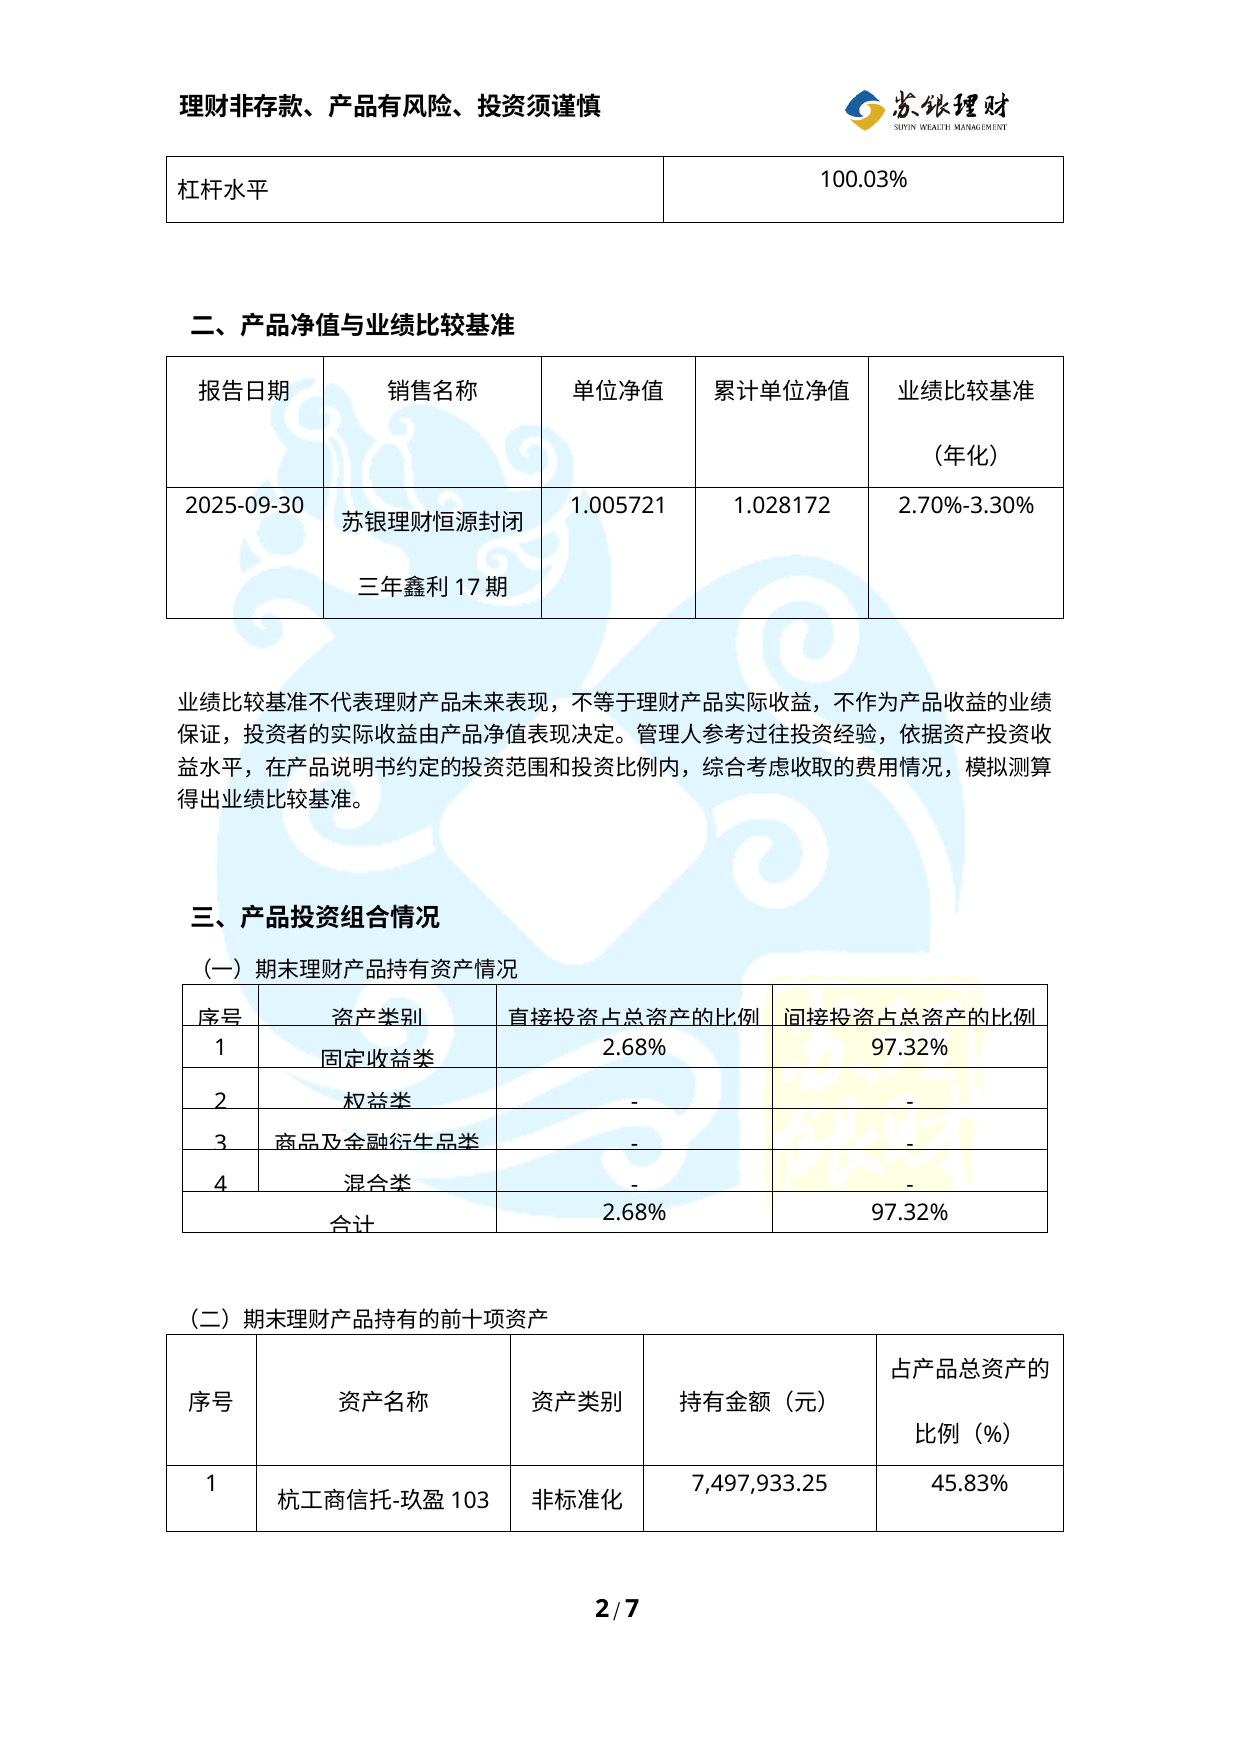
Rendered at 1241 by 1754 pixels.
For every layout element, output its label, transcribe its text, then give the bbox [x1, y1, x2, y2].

table_cell - [497, 1150, 772, 1191]
table_header 累计单位净值 [696, 357, 868, 487]
table_cell 1 [167, 1466, 256, 1531]
table_cell 1 [183, 1026, 258, 1067]
table_cell 固定收益类 [259, 1026, 496, 1067]
table_cell 100.03% [664, 157, 1063, 222]
table_header 间接投资占总资产的比例 [773, 985, 1047, 1025]
subtitle 三、产品投资组合情况 [190, 883, 1053, 948]
table_cell 权益类 [259, 1068, 496, 1108]
table_cell 45.83% [877, 1466, 1063, 1531]
table_header 持有金额（元） [644, 1335, 876, 1465]
table_header 单位净值 [542, 357, 695, 487]
table_cell 混合类 [259, 1150, 496, 1191]
table_header 直接投资占总资产的比例 [497, 985, 772, 1025]
table_cell 1.028172 [696, 488, 868, 618]
table_cell 1.005721 [542, 488, 695, 618]
table_cell 97.32% [773, 1192, 1047, 1232]
table_cell 杠杆水平 [167, 157, 663, 222]
table_header 资产类别 [259, 985, 496, 1025]
subtitle （一）期末理财产品持有资产情况 [190, 951, 1053, 984]
table_cell 2.68% [497, 1192, 772, 1232]
table_cell 2025-09-30 [167, 488, 323, 618]
table_cell 杭工商信托-玖盈103号-富阳交通-第三期 [257, 1466, 510, 1531]
subtitle （二）期末理财产品持有的前十项资产 [177, 1302, 1053, 1334]
table_cell 非标准化债权类资产 [511, 1466, 643, 1531]
table_cell 3 [183, 1109, 258, 1149]
text 业绩比较基准不代表理财产品未来表现，不等于理财产品实际收益，不作为产品收益的业绩保证，投资者的实际收益由产品净值表现决定。管理人参考过往投资经验，依据资产投资收益水平，在产品说明书约定的投资范围和投资比例内，综合考虑收取的费用情况，模拟测算得出业绩比较基准。 [177, 684, 1053, 814]
table_header 资产类别 [511, 1335, 643, 1465]
table_cell 97.32% [773, 1026, 1047, 1067]
table_cell 2 [183, 1068, 258, 1108]
table_cell 7,497,933.25 [644, 1466, 876, 1531]
table_cell - [497, 1068, 772, 1108]
table_cell 苏银理财恒源封闭三年鑫利17期 [324, 488, 541, 618]
table_cell 合计 [183, 1192, 496, 1232]
table_cell - [773, 1068, 1047, 1108]
table_header 资产名称 [257, 1335, 510, 1465]
table_cell - [497, 1109, 772, 1149]
table_header 序号 [167, 1335, 256, 1465]
table_cell - [773, 1109, 1047, 1149]
table_header 业绩比较基准（年化） [869, 357, 1063, 487]
subtitle 二、产品净值与业绩比较基准 [190, 291, 1053, 356]
table_cell - [773, 1150, 1047, 1191]
table_header 报告日期 [167, 357, 323, 487]
table_cell 商品及金融衍生品类 [259, 1109, 496, 1149]
table_cell 4 [183, 1150, 258, 1191]
table_header 占产品总资产的比例（%） [877, 1335, 1063, 1465]
table_cell 2.68% [497, 1026, 772, 1067]
table_header 序号 [183, 985, 258, 1025]
table_header 销售名称 [324, 357, 541, 487]
picture [820, 72, 1039, 143]
table_cell 2.70%-3.30% [869, 488, 1063, 618]
